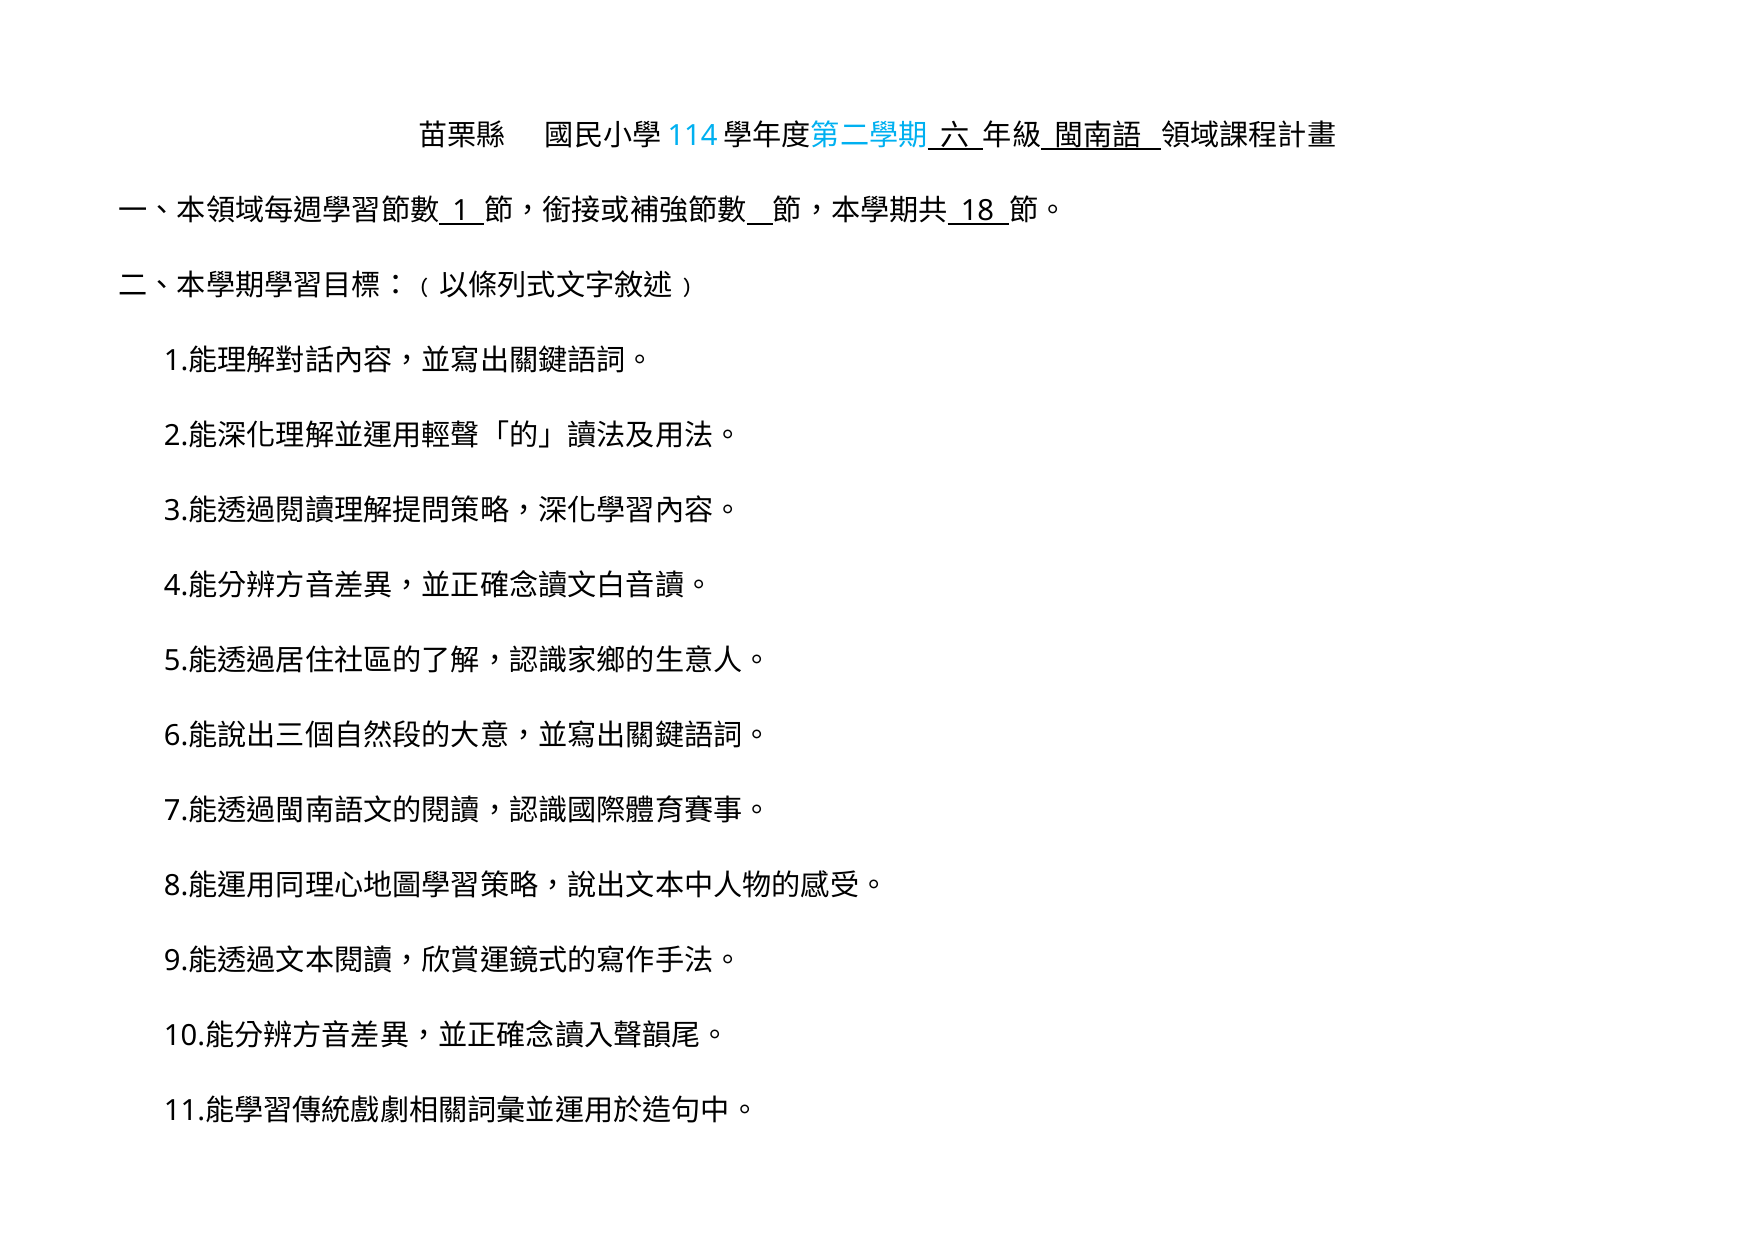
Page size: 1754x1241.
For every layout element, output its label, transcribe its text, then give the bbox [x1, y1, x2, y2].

text 11.能學習傳統戲劇相關詞彙並運用於造句中。 [164, 1070, 1665, 1145]
text 1.能理解對話內容，並寫出關鍵語詞。 [164, 320, 1665, 395]
text 9.能透過文本閱讀，欣賞運鏡式的寫作手法。 [164, 920, 1665, 995]
list 本學期學習目標：﹙以條列式文字敘述﹚ [118, 245, 1665, 320]
text 10.能分辨方音差異，並正確念讀入聲韻尾。 [164, 995, 1665, 1070]
text 4.能分辨方音差異，並正確念讀文白音讀。 [164, 545, 1665, 620]
text 2.能深化理解並運用輕聲「的」讀法及用法。 [164, 395, 1665, 470]
text 6.能說出三個自然段的大意，並寫出關鍵語詞。 [164, 695, 1665, 770]
text 5.能透過居住社區的了解，認識家鄉的生意人。 [164, 620, 1665, 695]
text 8.能運用同理心地圖學習策略，說出文本中人物的感受。 [164, 845, 1665, 920]
text 3.能透過閱讀理解提問策略，深化學習內容。 [164, 470, 1665, 545]
text 苗栗縣 國民小學114學年度第二學期 六 年級 閩南語 領域課程計畫 [89, 95, 1665, 170]
text 7.能透過閩南語文的閱讀，認識國際體育賽事。 [164, 770, 1665, 845]
list 本領域每週學習節數 1 節，銜接或補強節數 節，本學期共 18 節。 [118, 170, 1665, 245]
